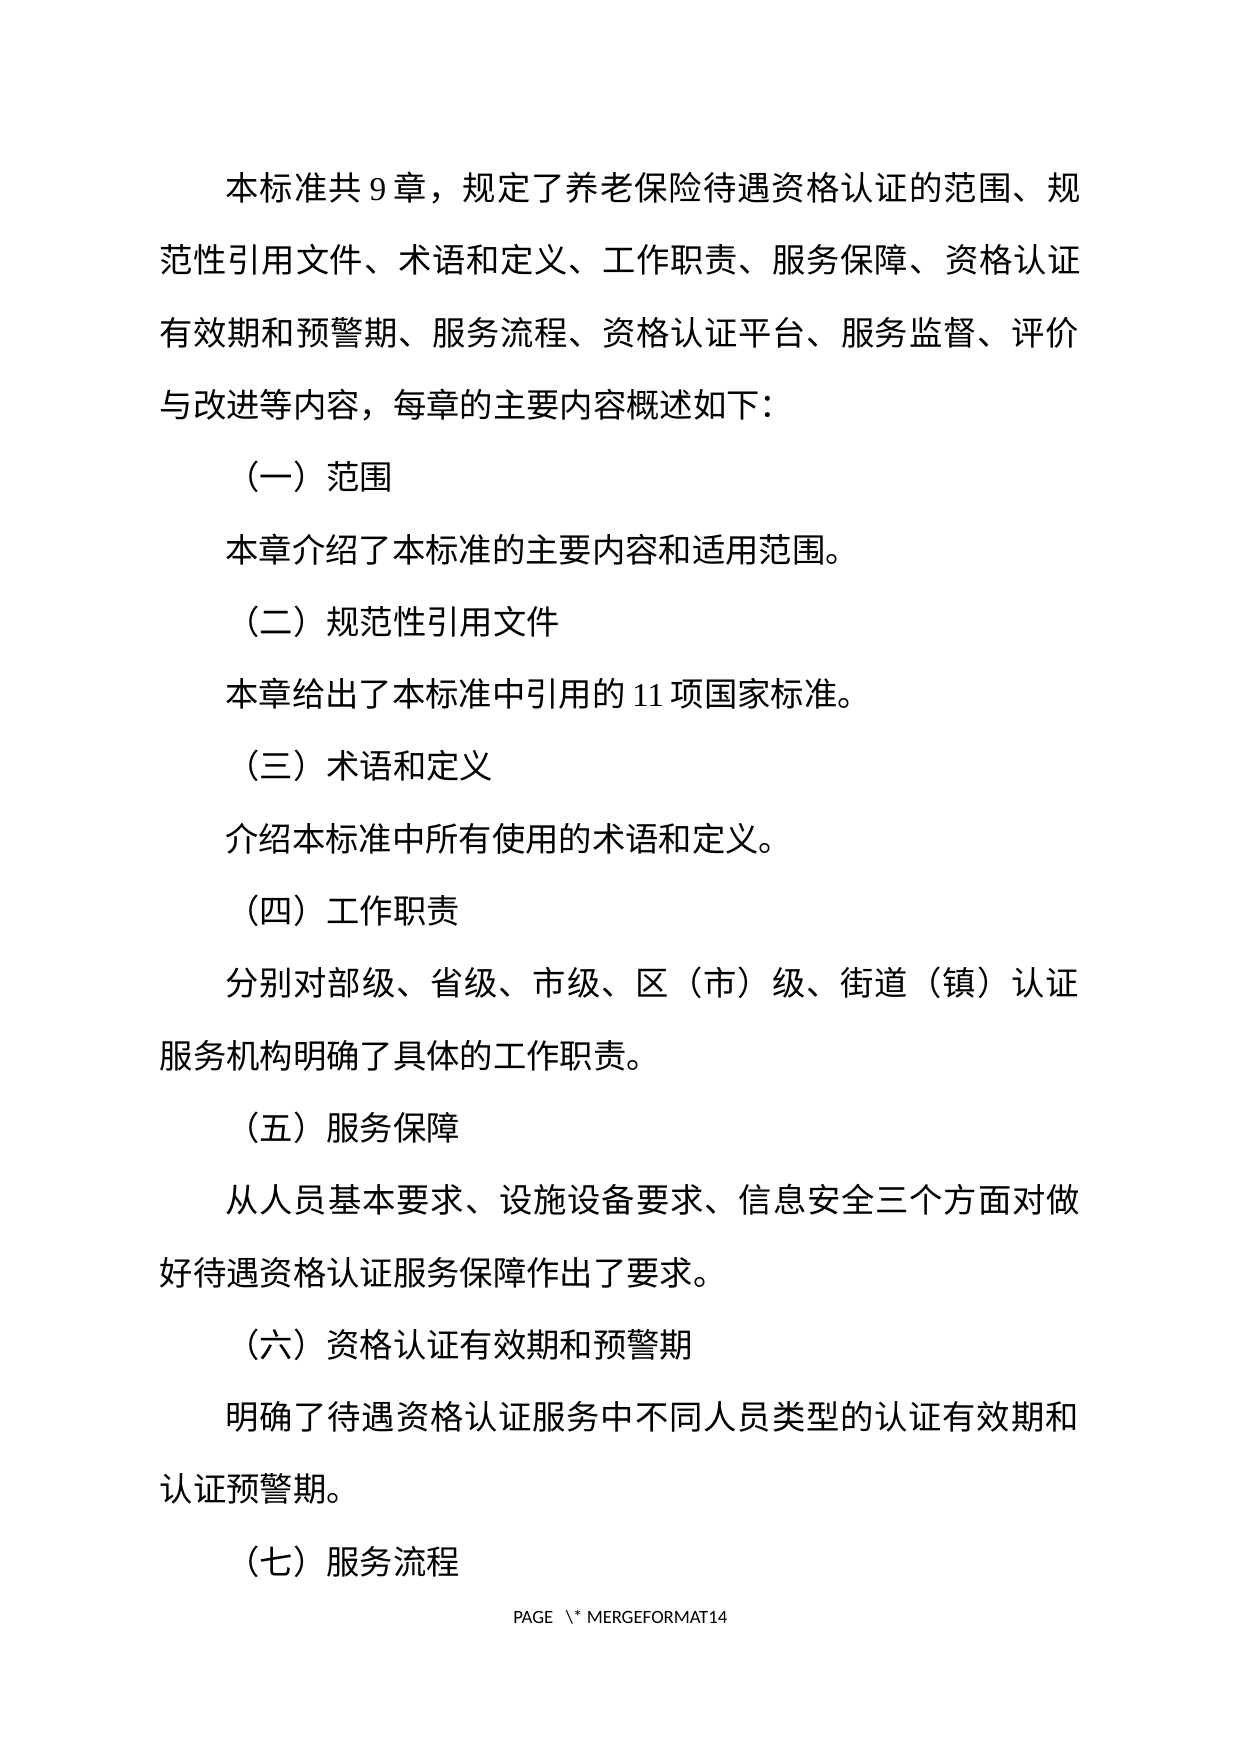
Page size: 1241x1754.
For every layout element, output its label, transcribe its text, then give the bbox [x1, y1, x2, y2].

text 明确了待遇资格认证服务中不同人员类型的认证有效期和认证预警期。 [159, 1391, 1081, 1511]
text （一）范围 [159, 451, 1081, 499]
text （二）规范性引用文件 [159, 596, 1081, 644]
text 本章给出了本标准中引用的11项国家标准。 [159, 668, 1081, 716]
text （六）资格认证有效期和预警期 [159, 1319, 1081, 1367]
text 本章介绍了本标准的主要内容和适用范围。 [159, 523, 1081, 572]
text 介绍本标准中所有使用的术语和定义。 [159, 813, 1081, 861]
text （四）工作职责 [159, 885, 1081, 933]
text （三）术语和定义 [159, 740, 1081, 788]
text 本标准共9章，规定了养老保险待遇资格认证的范围、规范性引用文件、术语和定义、工作职责、服务保障、资格认证有效期和预警期、服务流程、资格认证平台、服务监督、评价与改进等内容，每章的主要内容概述如下： [159, 162, 1081, 427]
text 从人员基本要求、设施设备要求、信息安全三个方面对做好待遇资格认证服务保障作出了要求。 [159, 1174, 1081, 1294]
text （五）服务保障 [159, 1102, 1081, 1150]
text （七）服务流程 [159, 1536, 1081, 1584]
text 分别对部级、省级、市级、区（市）级、街道（镇）认证服务机构明确了具体的工作职责。 [159, 957, 1081, 1078]
